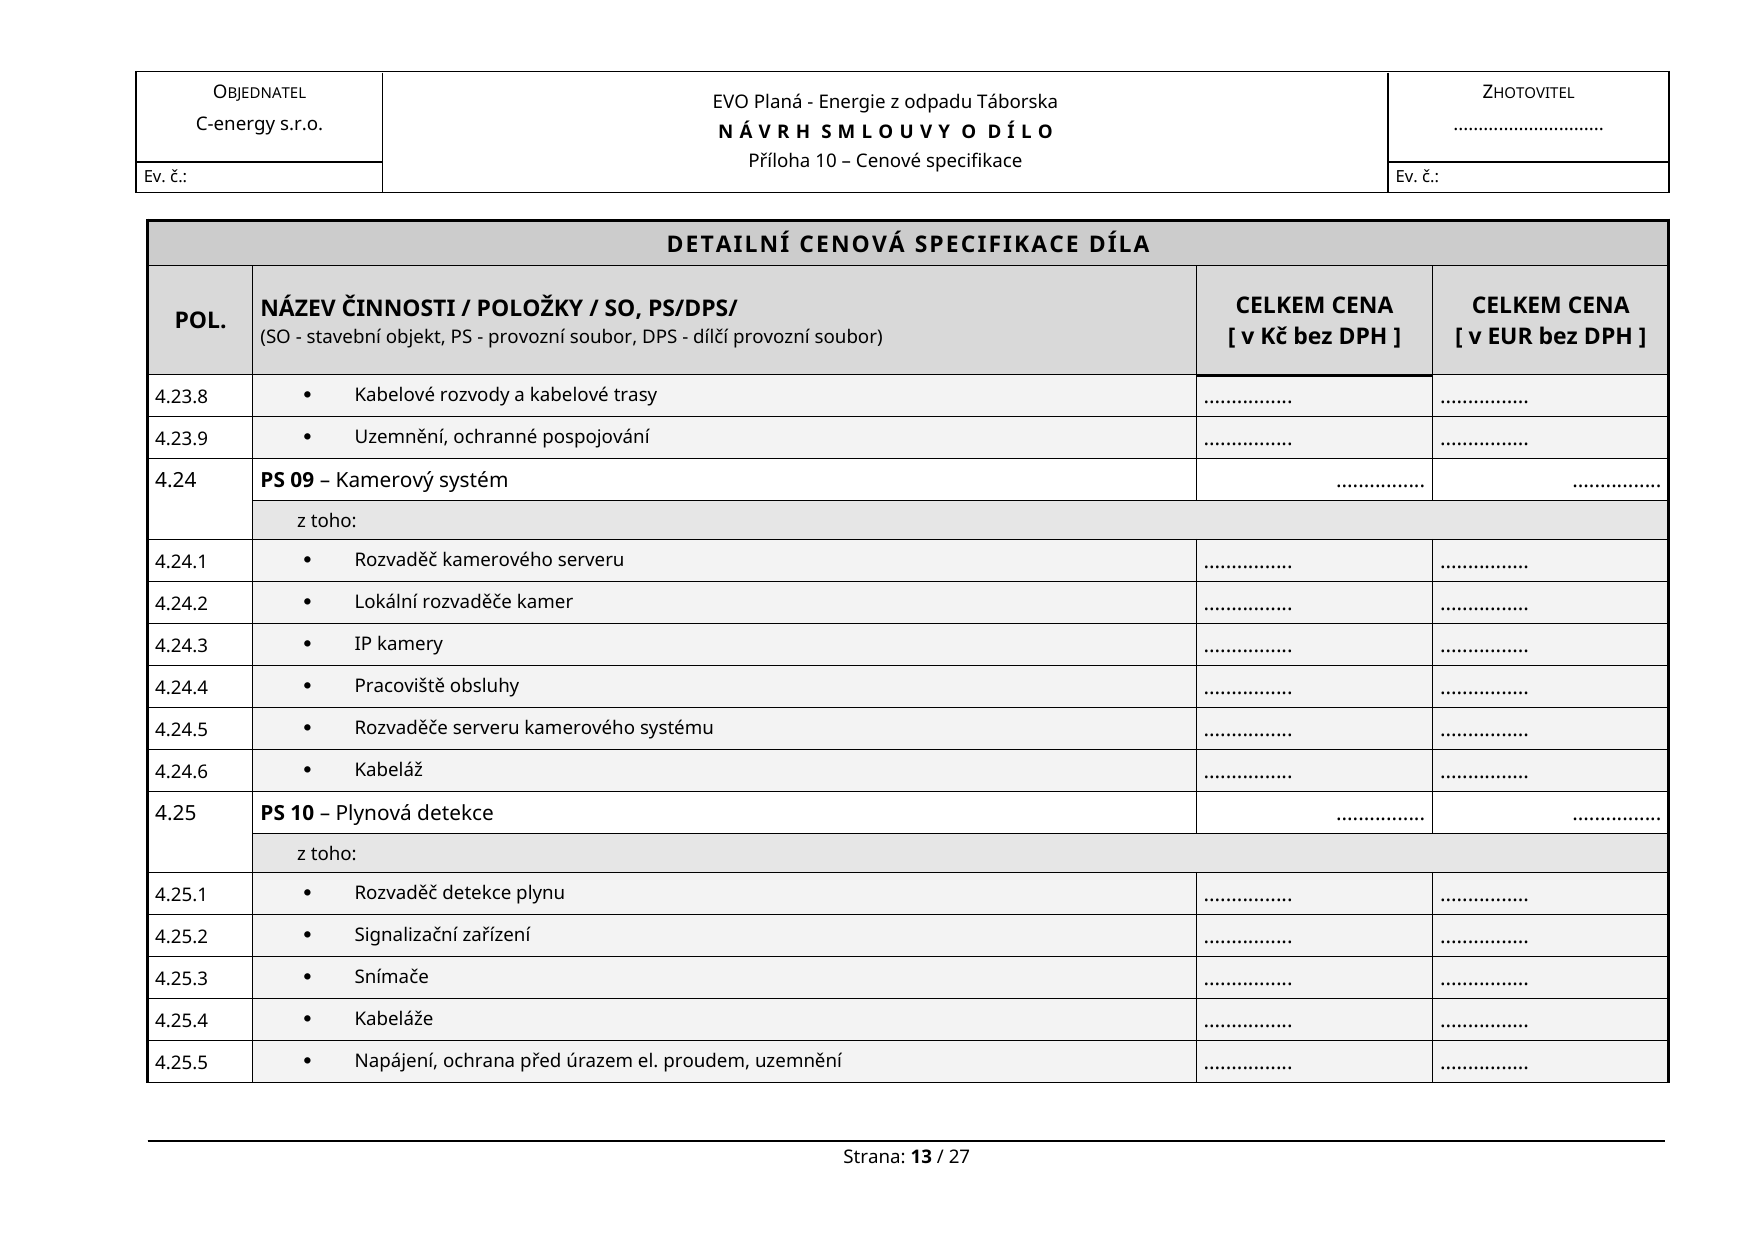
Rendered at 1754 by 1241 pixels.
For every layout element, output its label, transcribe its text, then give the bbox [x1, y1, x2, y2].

table_header detailní cenová specifikace díla [149, 222, 1667, 265]
table_cell ................ [1197, 540, 1432, 581]
table_cell Rozvaděč kamerového serveru [253, 540, 1196, 581]
table_cell ................ [1197, 417, 1432, 458]
table_cell [149, 417, 252, 458]
table_cell z toho: [253, 834, 1667, 872]
table_cell [149, 999, 252, 1040]
table_cell ................ [1433, 417, 1667, 458]
table_cell Kabelové rozvody a kabelové trasy [253, 375, 1196, 416]
table_cell Napájení, ochrana před úrazem el. proudem, uzemnění [253, 1041, 1196, 1082]
table_cell ................ [1433, 873, 1667, 914]
table_cell ................ [1197, 792, 1432, 833]
table_cell ................ [1433, 582, 1667, 623]
table_cell ................ [1197, 459, 1432, 500]
table_cell Signalizační zařízení [253, 915, 1196, 956]
table_cell [149, 708, 252, 749]
table_cell [149, 375, 252, 416]
table_cell [149, 750, 252, 791]
table_cell ................ [1433, 1041, 1667, 1082]
table_cell ................ [1197, 624, 1432, 665]
table_cell [149, 957, 252, 998]
table_cell ................ [1433, 624, 1667, 665]
table_cell Název činnosti / položky / SO, PS/DPS/ (SO - stavební objekt, PS - provozní soubor, DPS - dílčí provozní soubor) [253, 266, 1196, 374]
table_cell [149, 873, 252, 914]
table_cell ................ [1433, 540, 1667, 581]
table_cell [149, 459, 252, 539]
table_cell Pol. [149, 266, 252, 374]
table_cell ................ [1197, 666, 1432, 707]
table_cell z toho: [253, 501, 1667, 539]
table_cell ................ [1197, 999, 1432, 1040]
table_cell ................ [1433, 666, 1667, 707]
table_cell [149, 666, 252, 707]
table_cell ................ [1433, 792, 1667, 833]
table_cell ................ [1197, 582, 1432, 623]
table_cell ................ [1197, 873, 1432, 914]
table_cell Uzemnění, ochranné pospojování [253, 417, 1196, 458]
table_cell ................ [1197, 1041, 1432, 1082]
table_cell ................ [1197, 915, 1432, 956]
table_cell [149, 624, 252, 665]
table_cell [149, 540, 252, 581]
table_cell ................ [1433, 708, 1667, 749]
table_cell PS 09 – Kamerový systém [253, 459, 1196, 500]
table_cell ................ [1433, 915, 1667, 956]
table_cell Snímače [253, 957, 1196, 998]
table_cell ................ [1197, 750, 1432, 791]
table_cell [149, 1041, 252, 1082]
table_cell ................ [1433, 459, 1667, 500]
table_cell ................ [1433, 375, 1667, 416]
table_cell [149, 582, 252, 623]
table_cell ................ [1197, 708, 1432, 749]
table_cell PS 10 – Plynová detekce [253, 792, 1196, 833]
table_cell IP kamery [253, 624, 1196, 665]
table_cell [149, 915, 252, 956]
table_cell ................ [1433, 957, 1667, 998]
table_cell Celkem cena [ v Kč bez DPH ] [1197, 266, 1432, 374]
table_cell Pracoviště obsluhy [253, 666, 1196, 707]
table_cell [149, 792, 252, 872]
table_cell ................ [1433, 999, 1667, 1040]
table_cell Celkem cena [ v EUR bez DPH ] [1433, 266, 1667, 374]
table_cell ................ [1197, 957, 1432, 998]
table_cell Kabeláže [253, 999, 1196, 1040]
table_cell Rozvaděče serveru kamerového systému [253, 708, 1196, 749]
table_cell ................ [1197, 377, 1432, 416]
table_cell Lokální rozvaděče kamer [253, 582, 1196, 623]
table_cell Kabeláž [253, 750, 1196, 791]
table_cell ................ [1433, 750, 1667, 791]
table_cell Rozvaděč detekce plynu [253, 873, 1196, 914]
